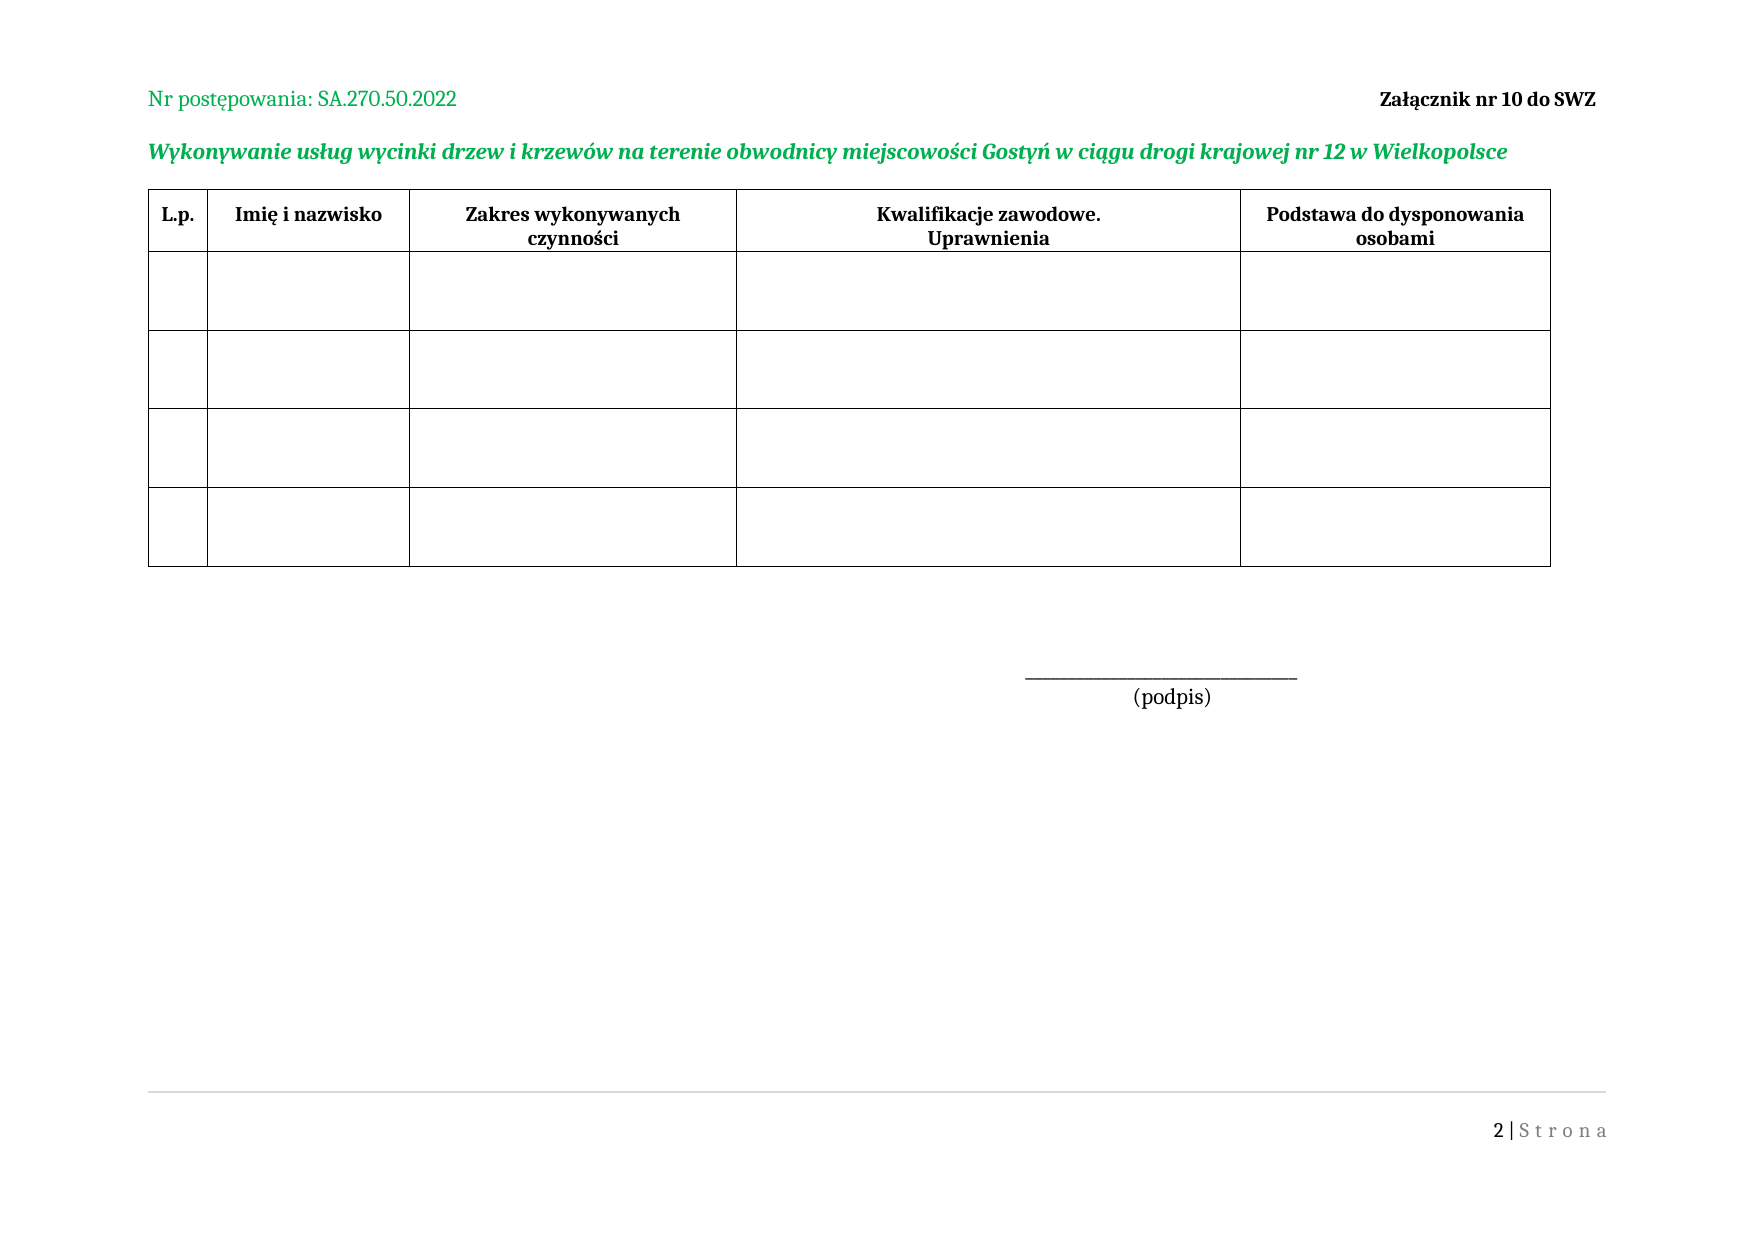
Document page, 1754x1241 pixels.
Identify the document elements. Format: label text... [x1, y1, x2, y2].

table_cell [149, 409, 207, 487]
table_cell [410, 488, 736, 566]
table_cell [737, 331, 1240, 408]
table_cell [149, 331, 207, 408]
table_cell [1241, 488, 1550, 566]
table_cell [208, 488, 409, 566]
table_header Zakres wykonywanych czynności [410, 190, 736, 251]
table_cell [1241, 252, 1550, 329]
table_cell [1241, 409, 1550, 487]
table_header L.p. [149, 190, 207, 251]
table_cell [737, 409, 1240, 487]
table_cell [208, 331, 409, 408]
table_cell [410, 252, 736, 329]
table_cell [208, 252, 409, 329]
table_header Imię i nazwisko [208, 190, 409, 251]
table_cell [1241, 331, 1550, 408]
table_cell [410, 409, 736, 487]
table_cell [208, 409, 409, 487]
table_cell [737, 488, 1240, 566]
table_cell [149, 488, 207, 566]
table_cell [149, 252, 207, 329]
text ________________________________ (podpis) [738, 657, 1606, 710]
table_header Kwalifikacje zawodowe. Uprawnienia [737, 190, 1240, 251]
table_header Podstawa do dysponowania osobami [1241, 190, 1550, 251]
table_cell [410, 331, 736, 408]
table_cell [737, 252, 1240, 329]
